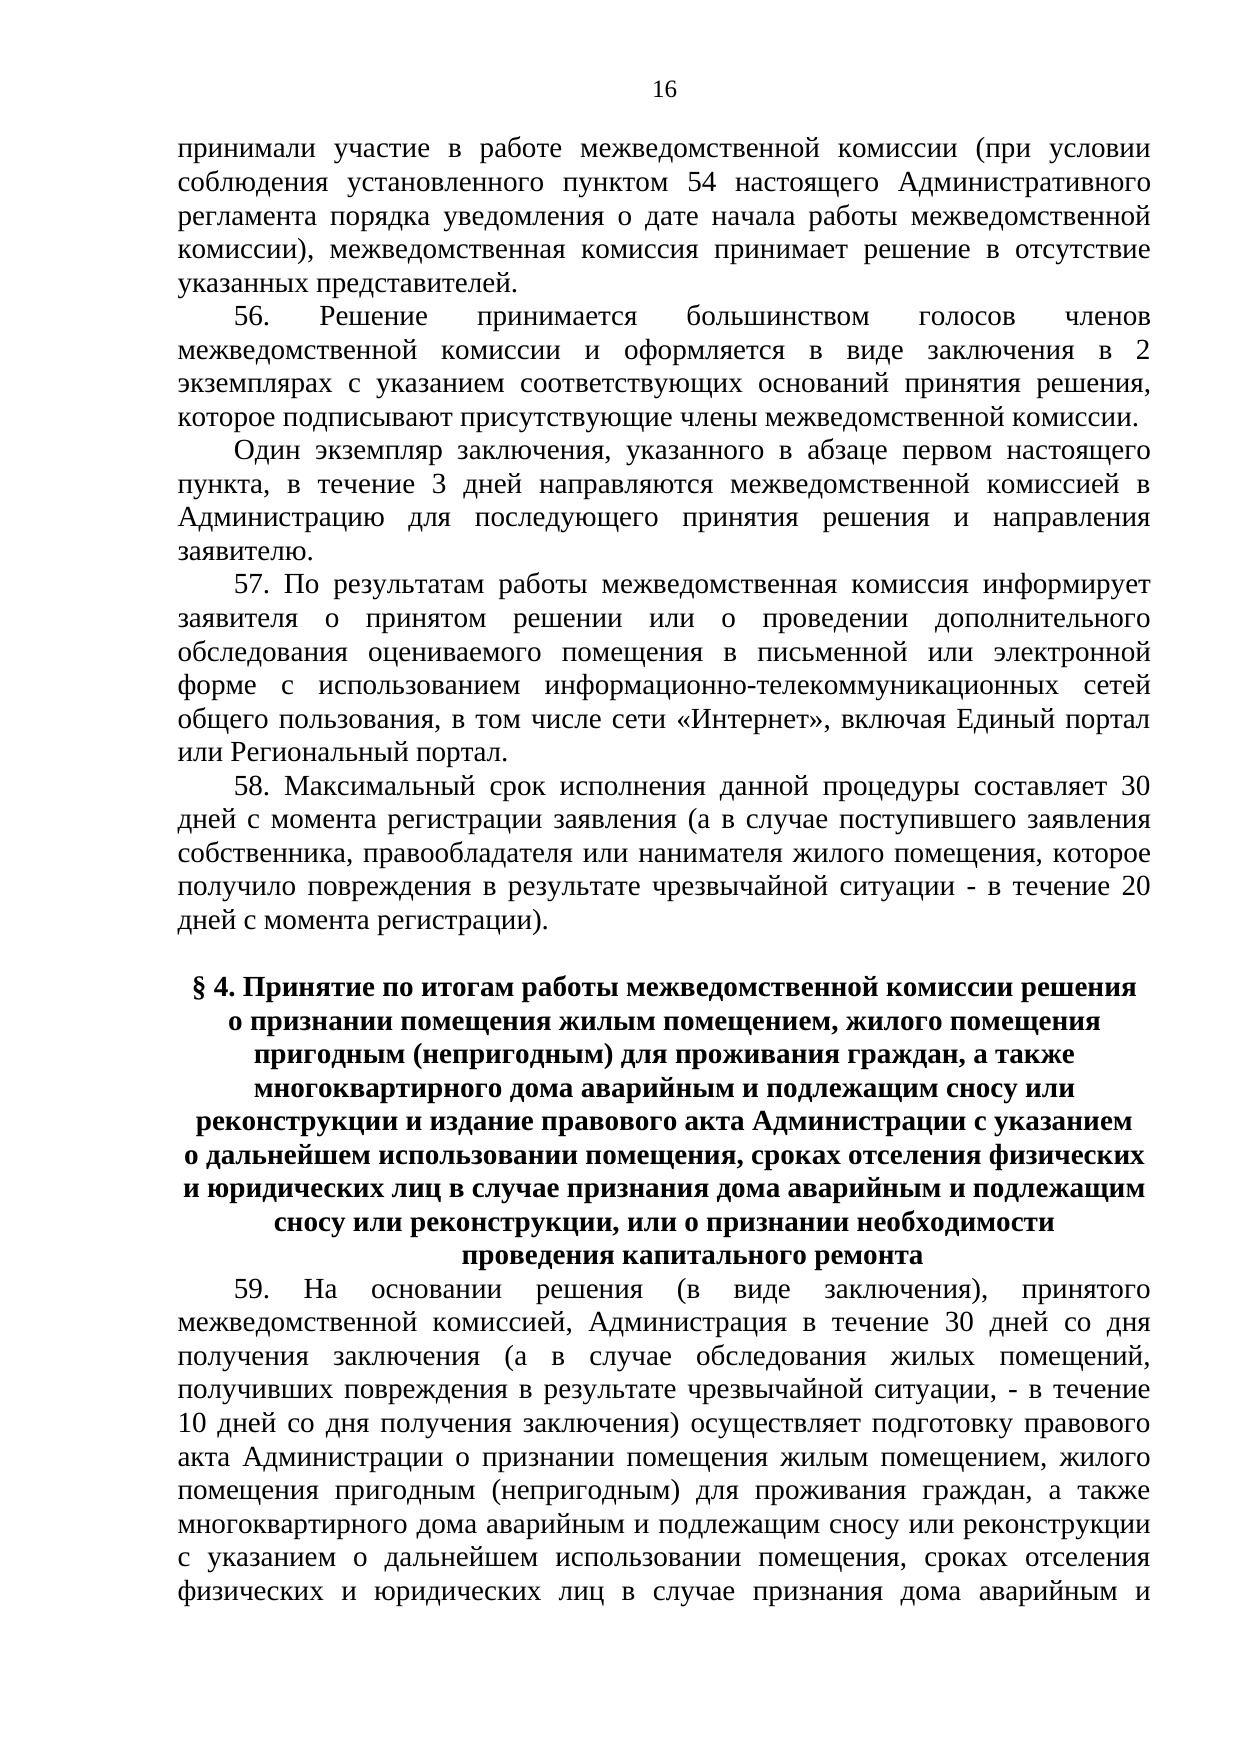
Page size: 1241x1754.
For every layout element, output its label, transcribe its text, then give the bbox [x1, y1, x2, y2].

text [177, 1271, 1152, 1606]
text о дальнейшем использовании помещения, сроках отселения физических и юридических лиц в случае признания дома аварийным и подлежащим сносу или реконструкции, или о признании необходимости [177, 1137, 1152, 1237]
text 56. Решение принимается большинством голосов членов межведомственной комиссии и оформляется в виде заключения в 2 экземплярах с указанием соответствующих оснований принятия решения, которое подписывают присутствующие члены межведомственной комиссии. [177, 298, 1152, 432]
text 57. По результатам работы межведомственная комиссия информирует заявителя о принятом решении или о проведении дополнительного обследования оцениваемого помещения в письменной или электронной форме с использованием информационно-телекоммуникационных сетей общего пользования, в том числе сети «Интернет», включая Единый портал или Региональный портал. [177, 567, 1152, 768]
text проведения капитального ремонта [177, 1237, 1152, 1271]
text Один экземпляр заключения, указанного в абзаце первом настоящего пункта, в течение 3 дней направляются межведомственной комиссией в Администрацию для последующего принятия решения и направления заявителю. [177, 432, 1152, 567]
text о признании помещения жилым помещением, жилого помещения пригодным (непригодным) для проживания граждан, а также многоквартирного дома аварийным и подлежащим сносу или реконструкции и издание правового акта Администрации с указанием [177, 1003, 1152, 1137]
text 58. Максимальный срок исполнения данной процедуры составляет 30 дней с момента регистрации заявления (а в случае поступившего заявления собственника, правообладателя или нанимателя жилого помещения, которое получило повреждения в результате чрезвычайной ситуации - в течение 20 дней с момента регистрации). [177, 768, 1152, 936]
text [177, 131, 1152, 298]
text § 4. Принятие по итогам работы межведомственной комиссии решения [177, 969, 1152, 1003]
